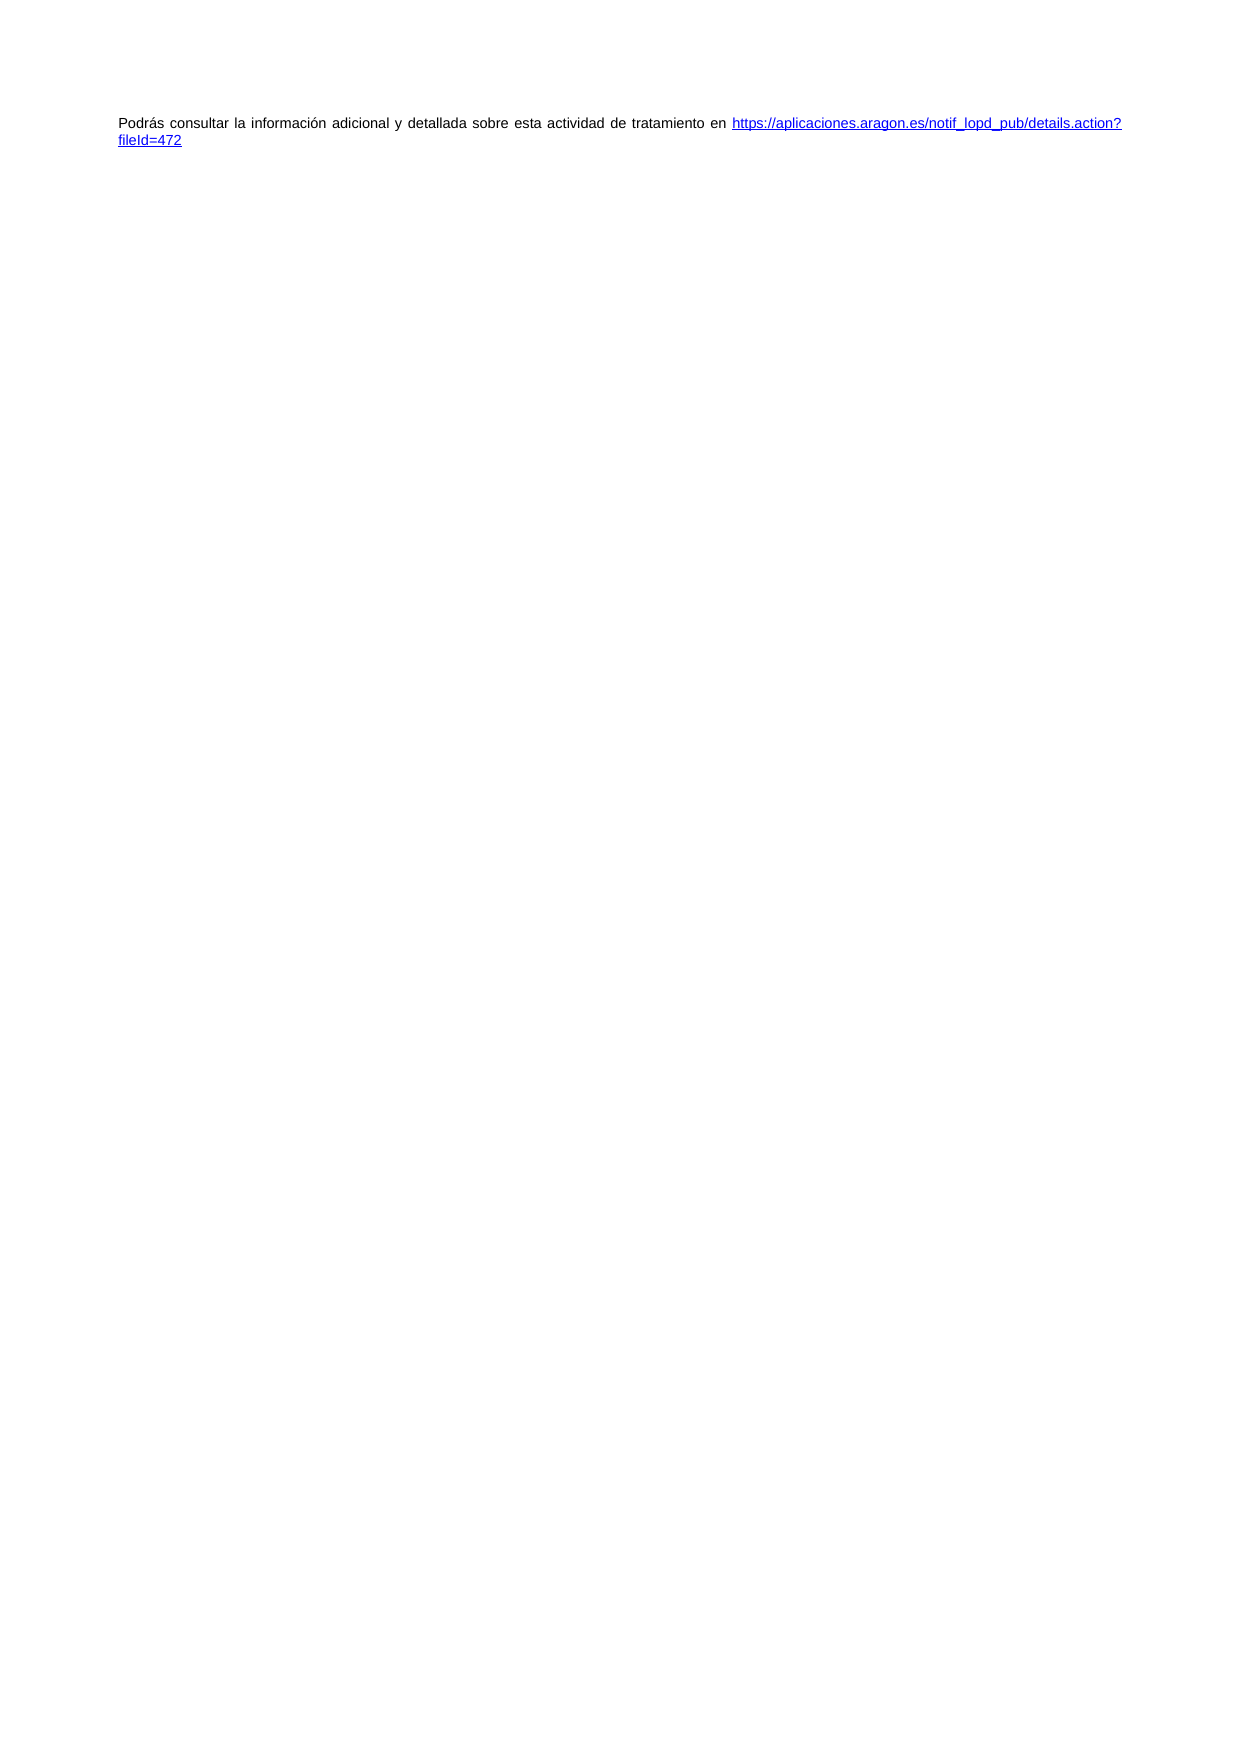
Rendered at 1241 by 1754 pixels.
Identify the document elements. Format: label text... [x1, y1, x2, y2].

text Podrás consultar la información adicional y detallada sobre esta actividad de tratamiento en https://aplicaciones.aragon.es/notif_lopd_pub/details.action?fileId=472 [118, 114, 1122, 148]
